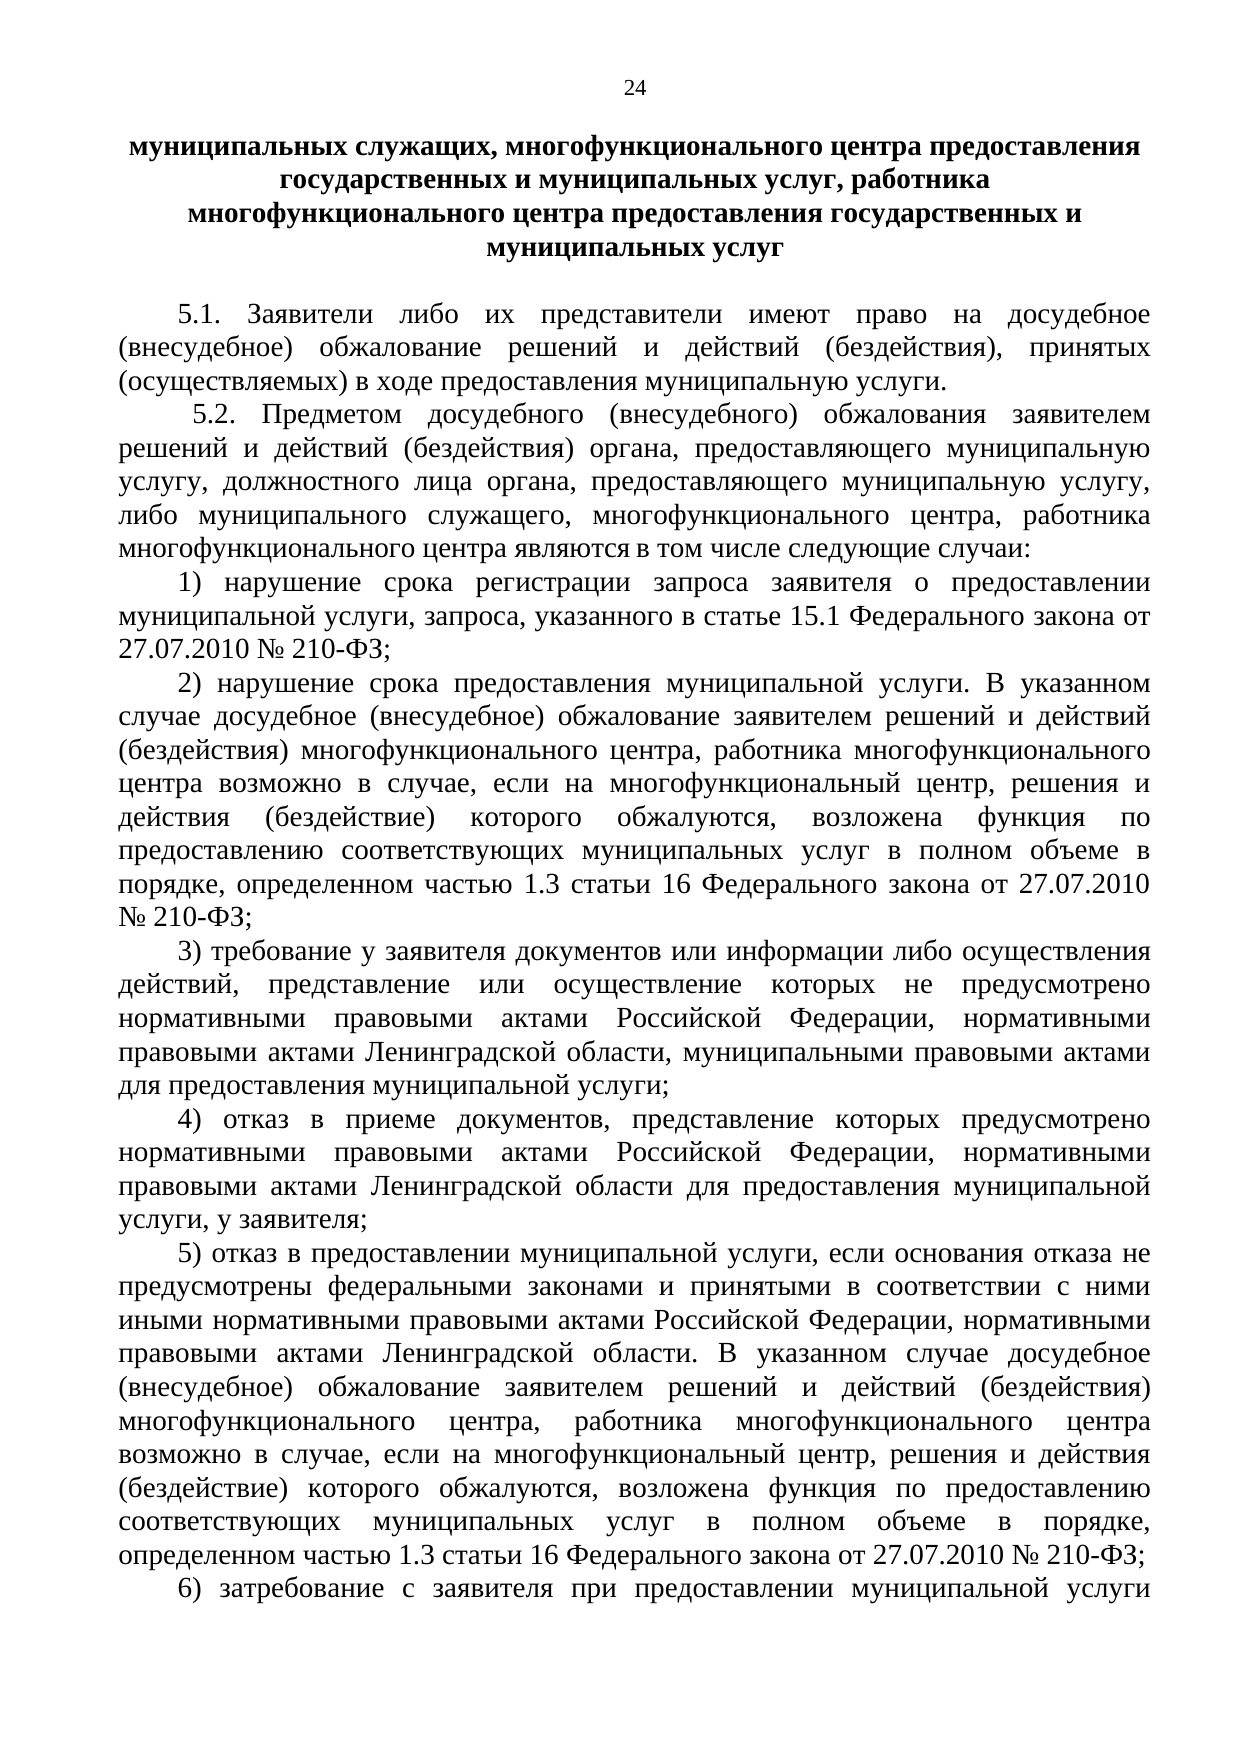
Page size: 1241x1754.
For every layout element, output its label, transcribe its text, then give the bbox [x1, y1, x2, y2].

text 5.2. Предметом досудебного (внесудебного) обжалования заявителем решений и действий (бездействия) органа, предоставляющего муниципальную услугу, должностного лица органа, предоставляющего муниципальную услугу, либо муниципального служащего, многофункционального центра, работника многофункционального центра являются в том числе следующие случаи: [118, 396, 1152, 564]
text 4) отказ в приеме документов, представление которых предусмотрено нормативными правовыми актами Российской Федерации, нормативными правовыми актами Ленинградской области для предоставления муниципальной услуги, у заявителя; [118, 1101, 1152, 1235]
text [118, 128, 1152, 262]
text 3) требование у заявителя документов или информации либо осуществления действий, представление или осуществление которых не предусмотрено нормативными правовыми актами Российской Федерации, нормативными правовыми актами Ленинградской области, муниципальными правовыми актами для предоставления муниципальной услуги; [118, 933, 1152, 1101]
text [118, 1570, 1152, 1604]
text 2) нарушение срока предоставления муниципальной услуги. В указанном случае досудебное (внесудебное) обжалование заявителем решений и действий (бездействия) многофункционального центра, работника многофункционального центра возможно в случае, если на многофункциональный центр, решения и действия (бездействие) которого обжалуются, возложена функция по предоставлению соответствующих муниципальных услуг в полном объеме в порядке, определенном частью 1.3 статьи 16 Федерального закона от 27.07.2010 № 210-ФЗ; [118, 665, 1152, 933]
text 5) отказ в предоставлении муниципальной услуги, если основания отказа не предусмотрены федеральными законами и принятыми в соответствии с ними иными нормативными правовыми актами Российской Федерации, нормативными правовыми актами Ленинградской области. В указанном случае досудебное (внесудебное) обжалование заявителем решений и действий (бездействия) многофункционального центра, работника многофункционального центра возможно в случае, если на многофункциональный центр, решения и действия (бездействие) которого обжалуются, возложена функция по предоставлению соответствующих муниципальных услуг в полном объеме в порядке, определенном частью 1.3 статьи 16 Федерального закона от 27.07.2010 № 210-ФЗ; [118, 1235, 1152, 1570]
text 5.1. Заявители либо их представители имеют право на досудебное (внесудебное) обжалование решений и действий (бездействия), принятых (осуществляемых) в ходе предоставления муниципальную услуги. [118, 296, 1152, 396]
text 1) нарушение срока регистрации запроса заявителя о предоставлении муниципальной услуги, запроса, указанного в статье 15.1 Федерального закона от 27.07.2010 № 210-ФЗ; [118, 564, 1152, 665]
